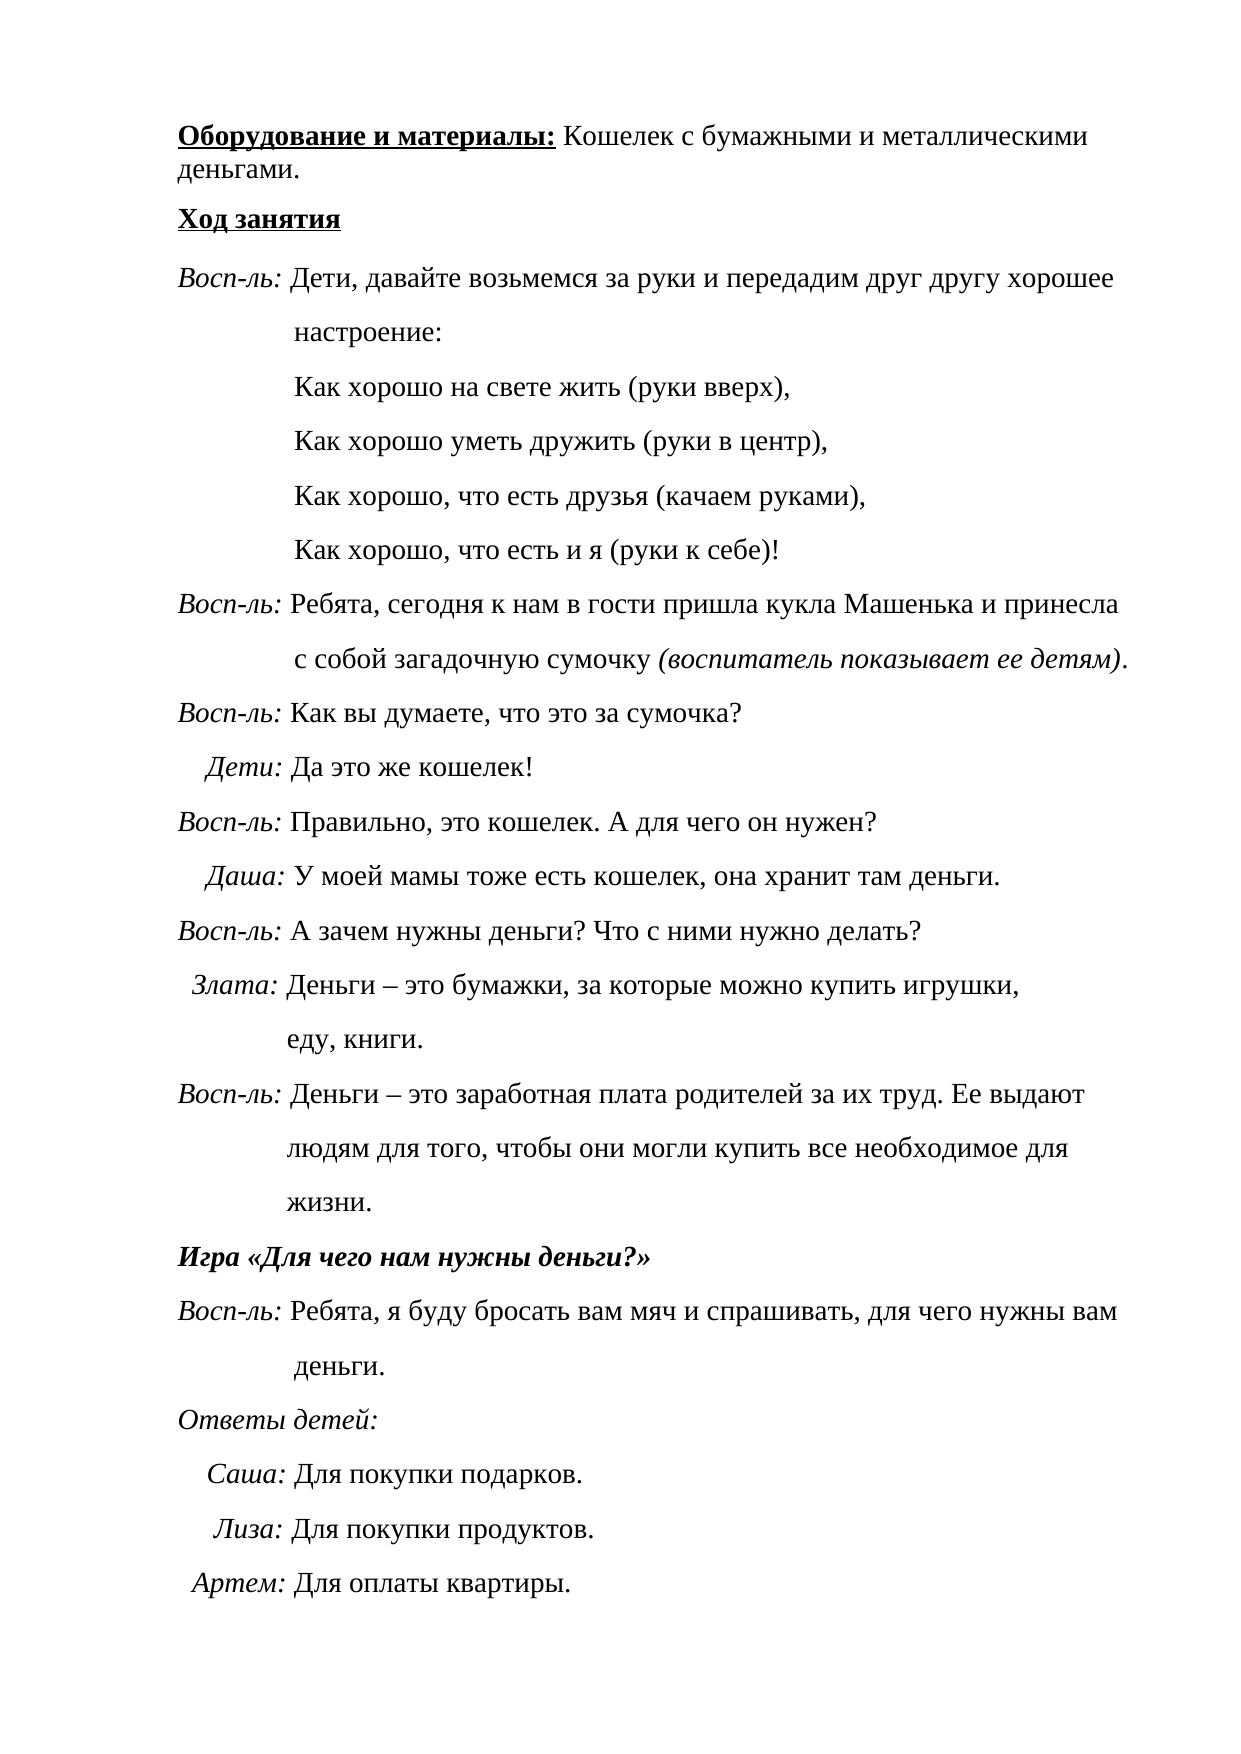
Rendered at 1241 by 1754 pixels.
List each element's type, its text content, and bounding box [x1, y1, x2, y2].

text Даша: У моей мамы тоже есть кошелек, она хранит там деньги. [177, 858, 1152, 892]
text Восп-ль: Как вы думаете, что это за сумочка? [177, 695, 1152, 729]
text Игра «Для чего нам нужны деньги?» [177, 1239, 1152, 1272]
text Саша: Для покупки подарков. [177, 1456, 1152, 1490]
text Ход занятия [177, 201, 1152, 234]
text жизни. [177, 1184, 1152, 1218]
text Оборудование и материалы: Кошелек с бумажными и металлическими деньгами. [177, 118, 1152, 185]
text настроение: [177, 314, 1152, 348]
text Дети: Да это же кошелек! [177, 749, 1152, 783]
text Восп-ль: Дети, давайте возьмемся за руки и передадим друг другу хорошее [177, 260, 1152, 294]
text Восп-ль: Ребята, сегодня к нам в гости пришла кукла Машенька и принесла [177, 586, 1152, 620]
text еду, книги. [177, 1021, 1152, 1055]
text Как хорошо, что есть друзья (качаем руками), [177, 478, 1152, 511]
text Как хорошо уметь дружить (руки в центр), [177, 423, 1152, 457]
text людям для того, чтобы они могли купить все необходимое для [177, 1130, 1152, 1164]
text Восп-ль: А зачем нужны деньги? Что с ними нужно делать? [177, 913, 1152, 946]
text Восп-ль: Деньги – это заработная плата родителей за их труд. Ее выдают [177, 1076, 1152, 1109]
text Восп-ль: Ребята, я буду бросать вам мяч и спрашивать, для чего нужны вам [177, 1293, 1152, 1327]
text Восп-ль: Правильно, это кошелек. А для чего он нужен? [177, 804, 1152, 837]
text Злата: Деньги – это бумажки, за которые можно купить игрушки, [177, 967, 1152, 1001]
text Лиза: Для покупки продуктов. [177, 1511, 1152, 1544]
text Как хорошо, что есть и я (руки к себе)! [177, 532, 1152, 566]
text Артем: Для оплаты квартиры. [177, 1565, 1152, 1599]
text деньги. [177, 1348, 1152, 1381]
text Ответы детей: [177, 1402, 1152, 1436]
text Как хорошо на свете жить (руки вверх), [177, 369, 1152, 402]
text с собой загадочную сумочку (воспитатель показывает ее детям). [177, 641, 1152, 674]
